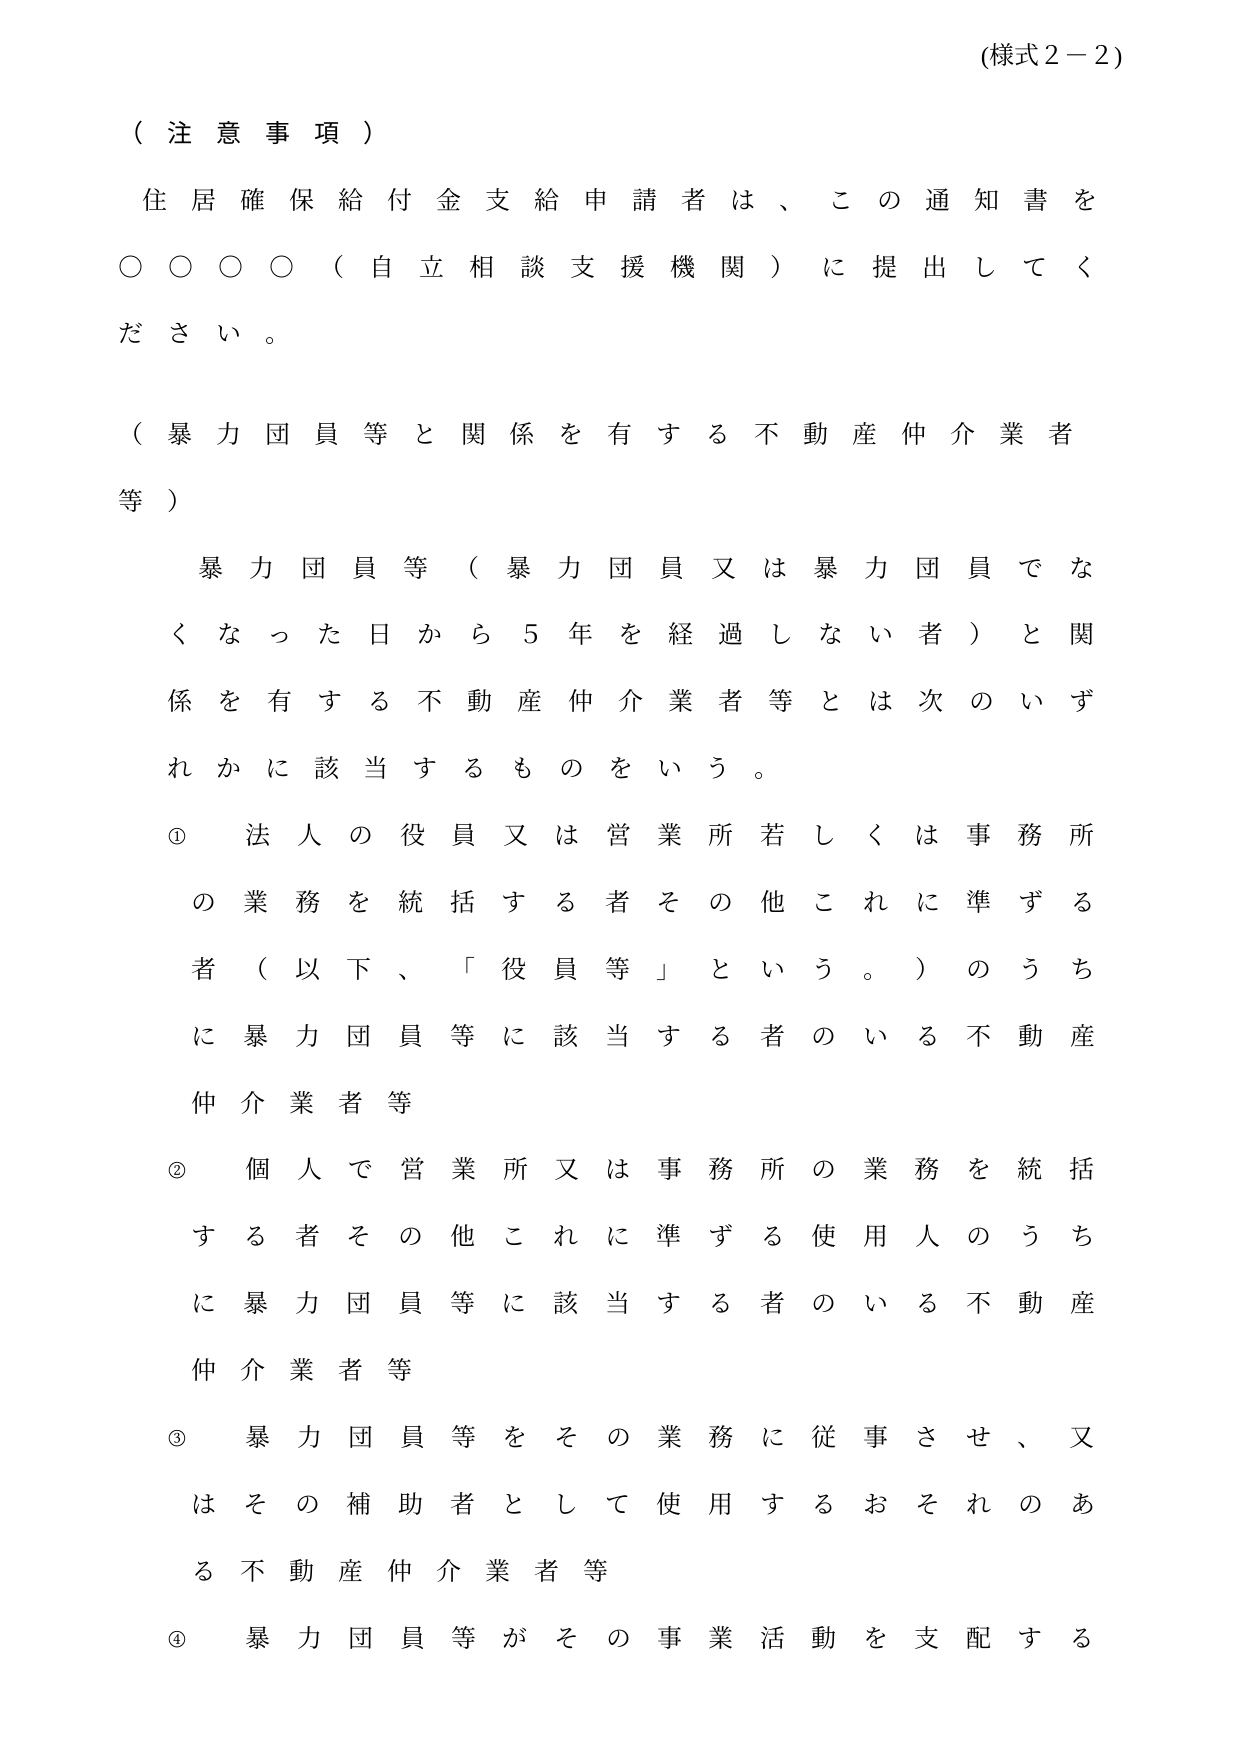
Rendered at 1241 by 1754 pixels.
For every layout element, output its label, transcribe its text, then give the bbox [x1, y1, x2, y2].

text （注意事項） [118, 98, 1122, 165]
text ② 個人で営業所又は事務所の業務を統括する者その他これに準ずる使用人のうちに暴力団員等に該当する者のいる不動産仲介業者等 [148, 1135, 1119, 1402]
text 暴力団員等（暴力団員又は暴力団員でなくなった日から５年を経過しない者）と関係を有する不動産仲介業者等とは次のいずれかに該当するものをいう。 [148, 533, 1119, 800]
text （暴力団員等と関係を有する不動産仲介業者等） [118, 399, 1122, 533]
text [148, 1603, 1119, 1670]
text ① 法人の役員又は営業所若しくは事務所の業務を統括する者その他これに準ずる者（以下、「役員等」という。）のうちに暴力団員等に該当する者のいる不動産仲介業者等 [148, 800, 1119, 1135]
text 住居確保給付金支給申請者は、この通知書を○○○○（自立相談支援機関）に提出してください。 [118, 165, 1122, 366]
text ③ 暴力団員等をその業務に従事させ、又はその補助者として使用するおそれのある不動産仲介業者等 [148, 1402, 1119, 1603]
